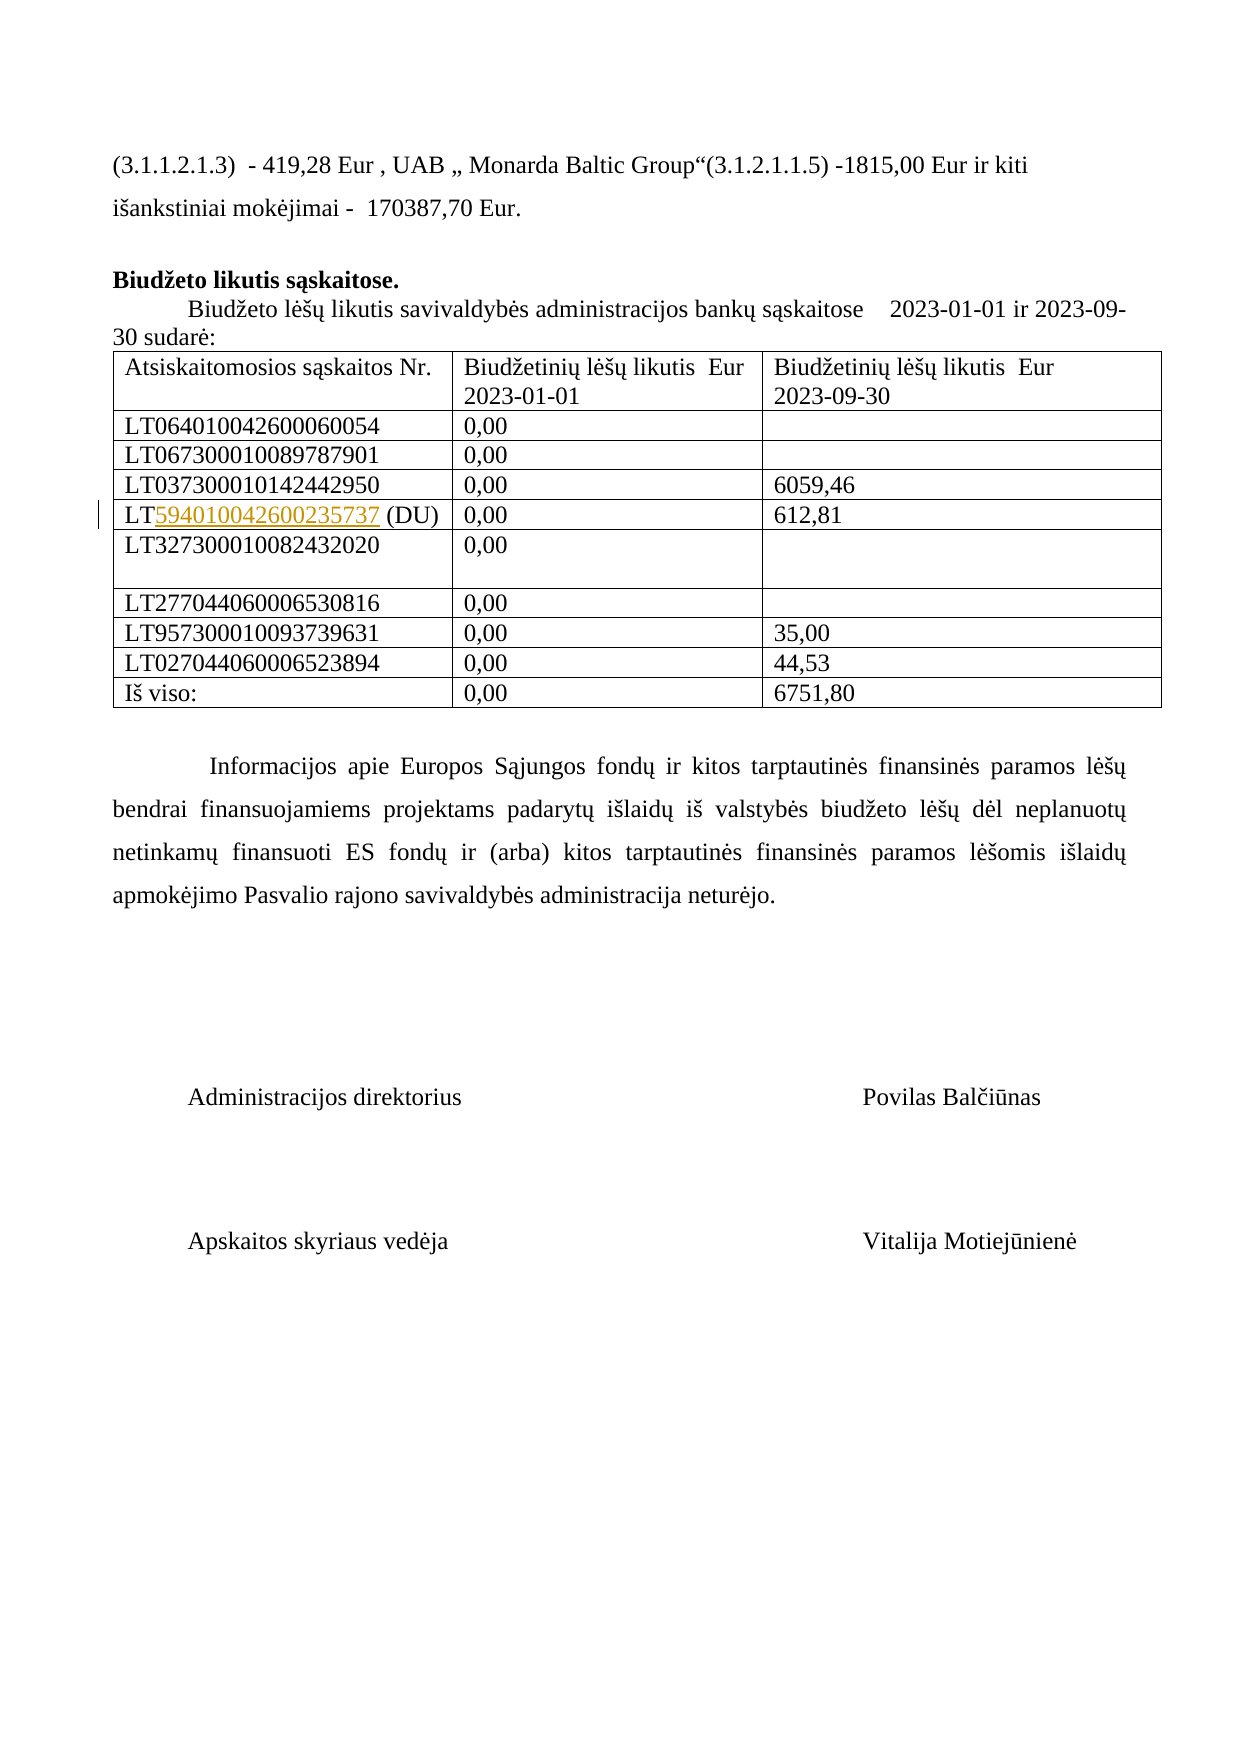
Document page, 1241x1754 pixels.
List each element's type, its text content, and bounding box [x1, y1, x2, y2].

table_cell 0,00 [453, 470, 762, 499]
table_cell 0,00 [453, 589, 762, 617]
table_cell LT (DU) [114, 500, 452, 529]
table_cell LT277044060006530816 [114, 589, 452, 617]
table_cell LT037300010142442950 [114, 470, 452, 499]
table_cell 612,81 [763, 500, 1161, 529]
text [112, 150, 1128, 222]
table_cell 0,00 [453, 648, 762, 677]
table_cell 0,00 [453, 500, 762, 529]
table_cell 6059,46 [763, 470, 1161, 499]
table_cell 0,00 [453, 411, 762, 439]
table_cell 6751,80 [763, 678, 1161, 707]
table_cell 0,00 [453, 678, 762, 707]
table_cell 35,00 [763, 618, 1161, 647]
table_cell LT067300010089787901 [114, 441, 452, 469]
table_cell [763, 411, 1161, 439]
text Biudžeto lėšų likutis savivaldybės administracijos bankų sąskaitose 2023-01-01 ir 2023-09-30 sudarė: [112, 294, 1128, 351]
text Apskaitos skyriaus vedėja Vitalija Motiejūnienė [112, 1226, 1128, 1298]
text Informacijos apie Europos Sąjungos fondų ir kitos tarptautinės finansinės paramos lėšų bendrai finansuojamiems projektams padarytų išlaidų iš valstybės biudžeto lėšų dėl neplanuotų netinkamų finansuoti ES fondų ir (arba) kitos tarptautinės finansinės paramos lėšomis išlaidų apmokėjimo Pasvalio rajono savivaldybės administracija neturėjo. [112, 751, 1128, 909]
table_header Biudžetinių lėšų likutis Eur 2023-01-01 [453, 352, 762, 410]
table_header Atsiskaitomosios sąskaitos Nr. [114, 352, 452, 410]
table_cell LT027044060006523894 [114, 648, 452, 677]
text Administracijos direktorius Povilas Balčiūnas [112, 1082, 1128, 1111]
table_cell 0,00 [453, 441, 762, 469]
table_cell 0,00 [453, 618, 762, 647]
table_cell LT327300010082432020 [114, 530, 452, 587]
table_cell 44,53 [763, 648, 1161, 677]
table_cell [763, 589, 1161, 617]
table_cell LT957300010093739631 [114, 618, 452, 647]
table_header Biudžetinių lėšų likutis Eur 2023-09-30 [763, 352, 1161, 410]
table_cell 0,00 [453, 530, 762, 587]
table_cell [763, 530, 1161, 587]
text Biudžeto likutis sąskaitose. [112, 265, 1128, 294]
table_cell [763, 441, 1161, 469]
table_cell Iš viso: [114, 678, 452, 707]
table_cell LT064010042600060054 [114, 411, 452, 439]
